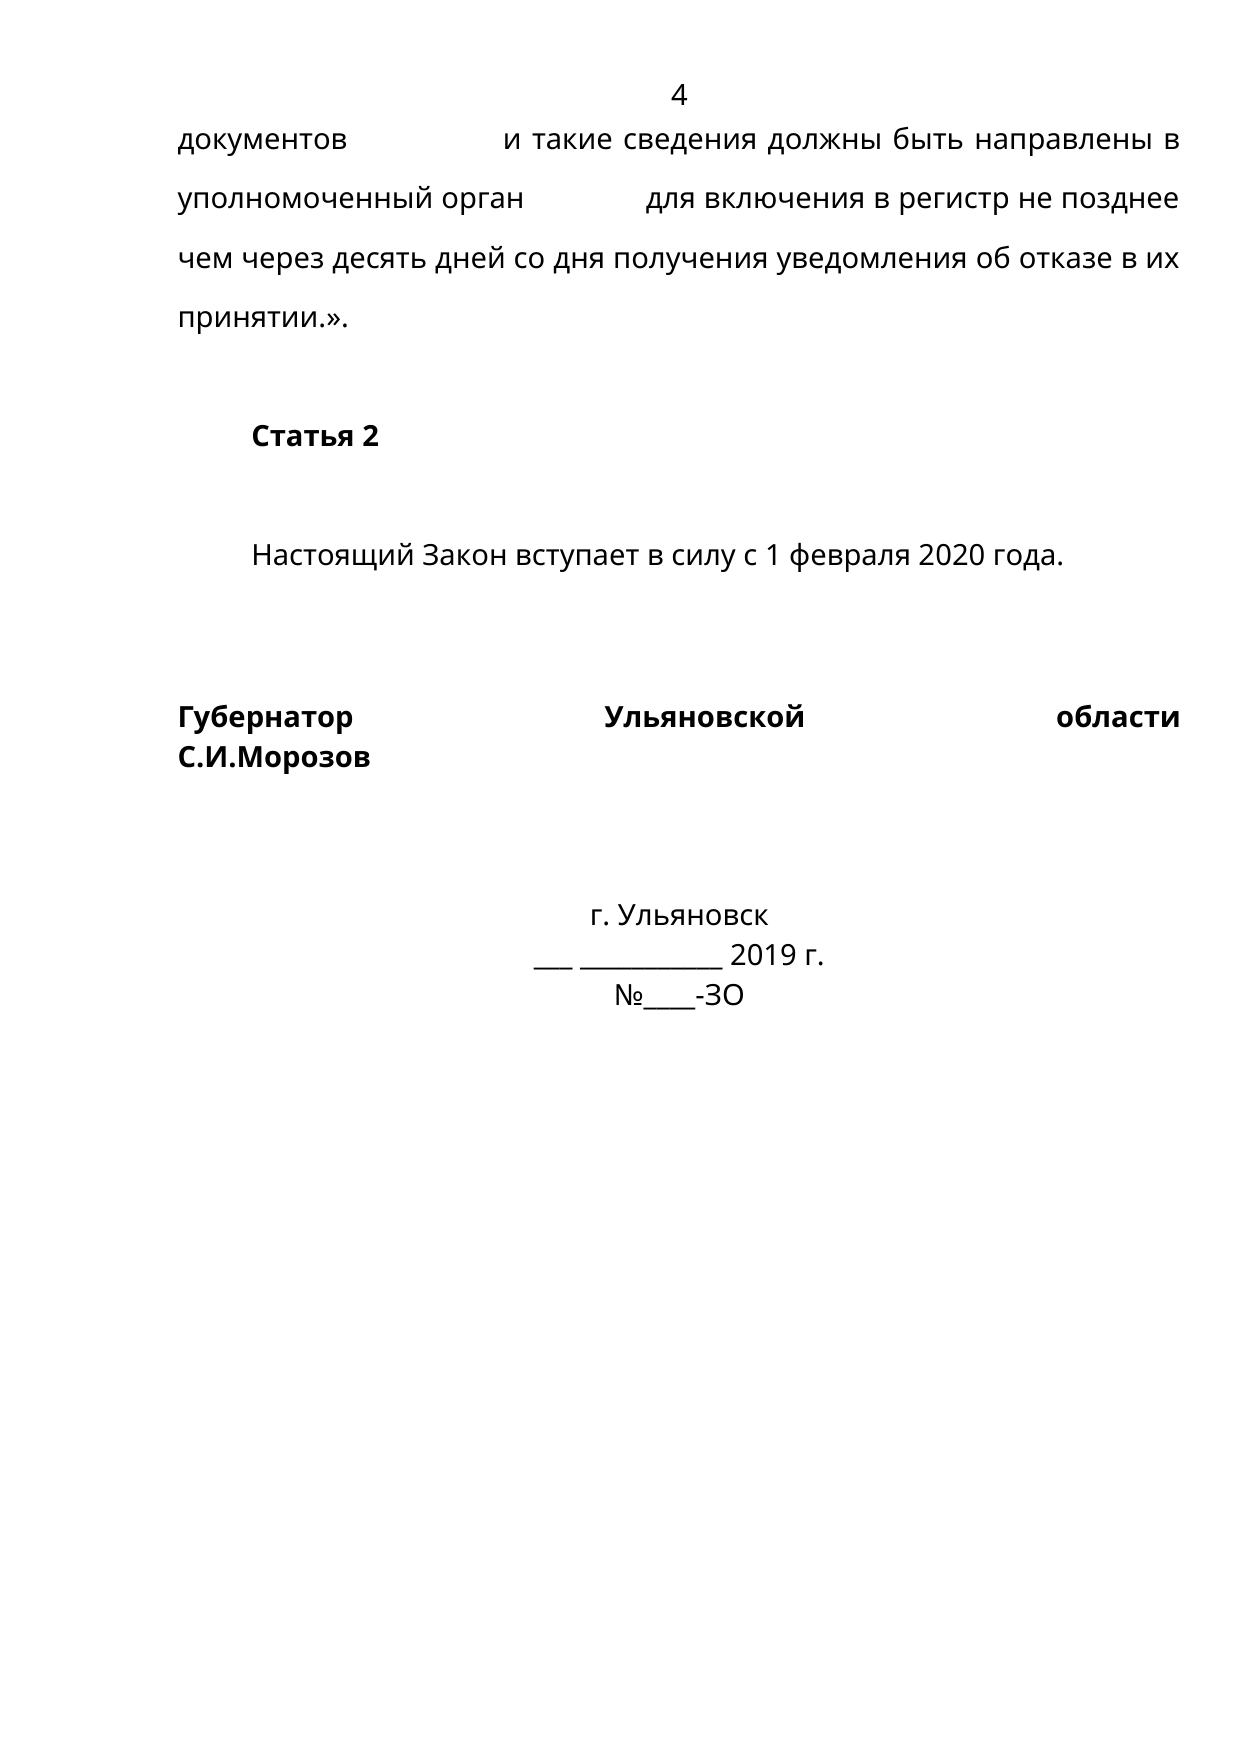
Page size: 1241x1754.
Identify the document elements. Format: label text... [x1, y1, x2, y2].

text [177, 118, 1181, 336]
text Губернатор Ульяновской области С.И.Морозов [177, 696, 1181, 776]
text Настоящий Закон вступает в силу с 1 февраля 2020 года. [177, 534, 1181, 574]
text Статья 2 [177, 416, 1181, 455]
text ___ ___________ 2019 г. [177, 934, 1181, 974]
text №____-ЗО [177, 974, 1181, 1014]
text г. Ульяновск [177, 894, 1181, 934]
